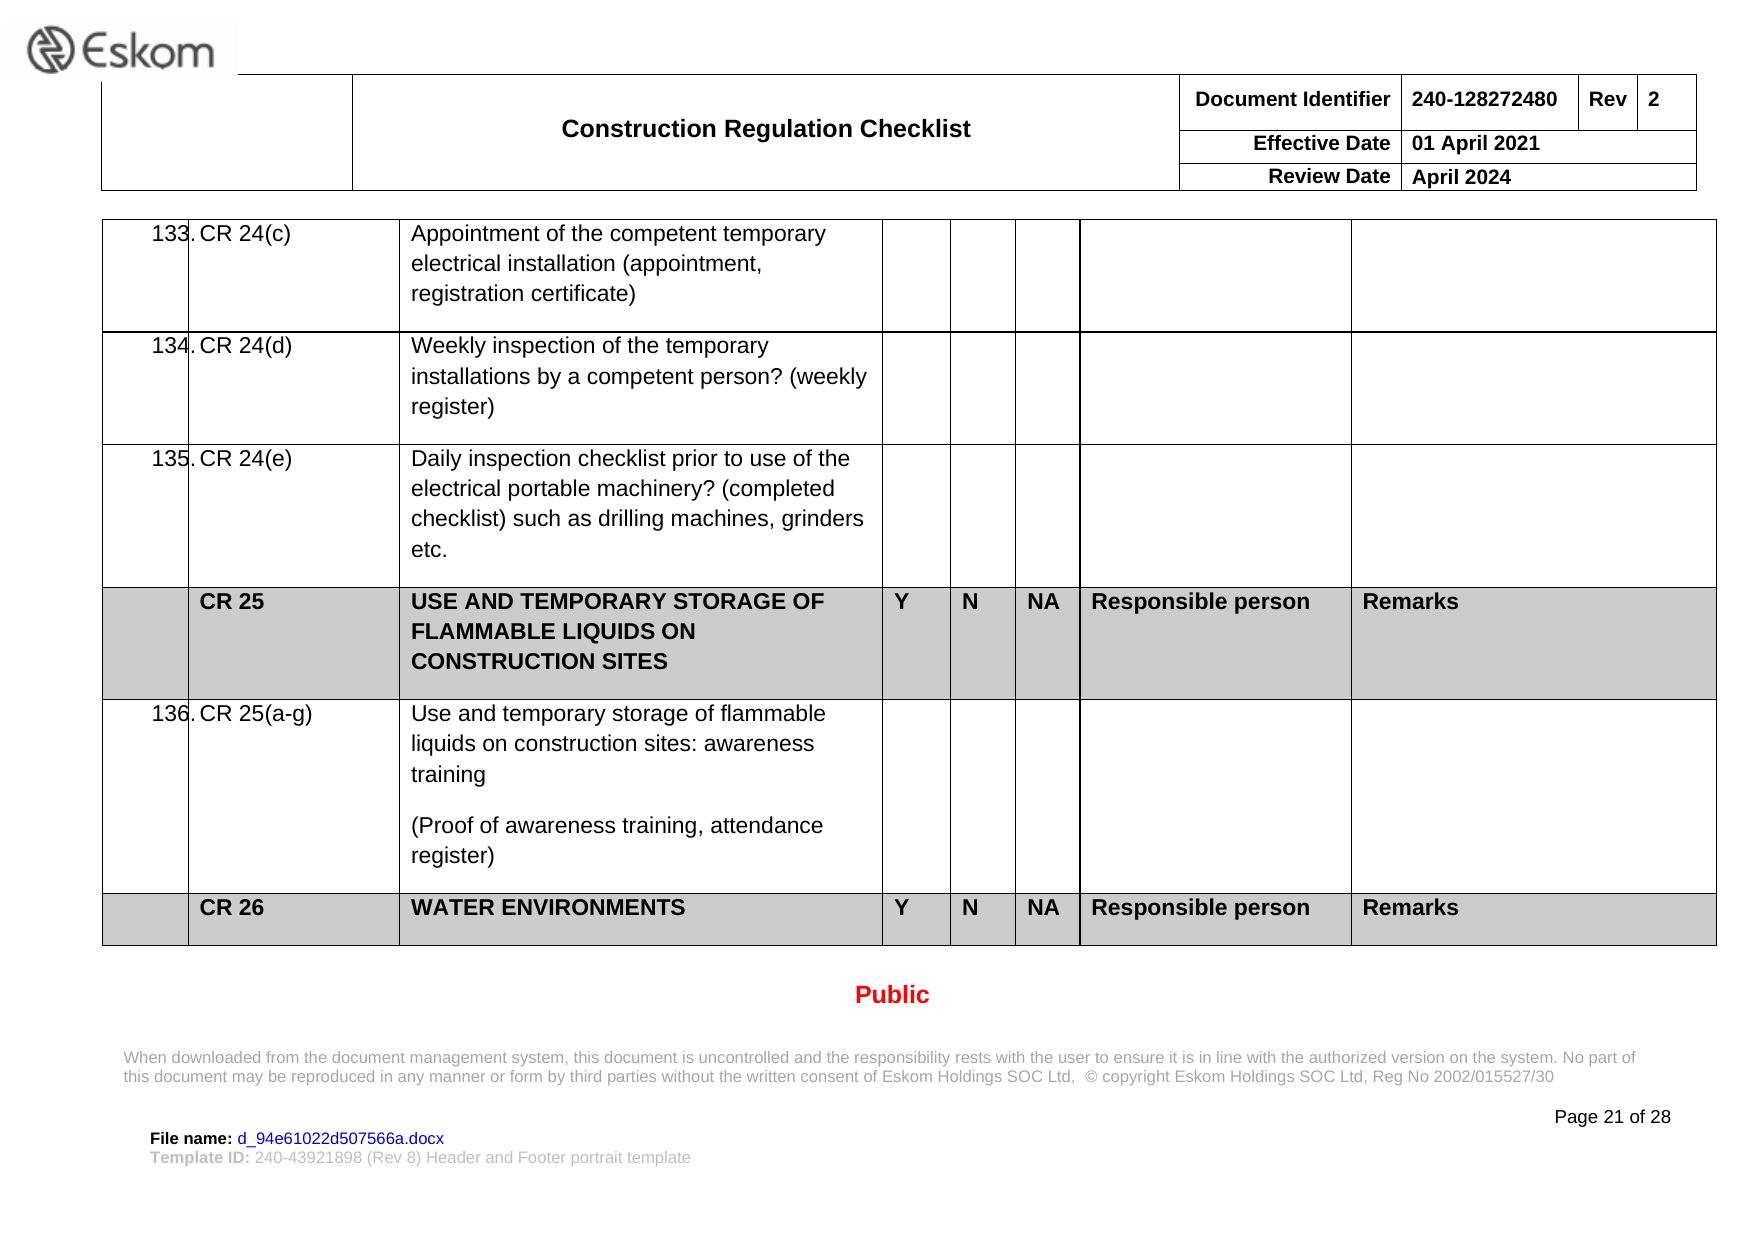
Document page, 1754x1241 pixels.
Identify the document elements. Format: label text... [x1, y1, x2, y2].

table_cell Appointment of the competent temporary electrical installation (appointment, registration certificate) [400, 220, 882, 331]
table_cell [1016, 220, 1079, 331]
table_cell N [951, 894, 1015, 945]
table_cell [1352, 445, 1716, 587]
table_cell [883, 445, 950, 587]
table_cell [103, 700, 188, 893]
table_cell [1016, 445, 1079, 587]
table_cell WATER ENVIRONMENTS [400, 894, 882, 945]
table_cell [1081, 220, 1351, 331]
table_cell Use and temporary storage of flammable liquids on construction sites: awareness training (Proof of awareness training, attendance register) [400, 700, 882, 893]
table_cell [951, 333, 1015, 444]
table_cell Weekly inspection of the temporary installations by a competent person? (weekly register) [400, 333, 882, 444]
table_cell Y [883, 894, 950, 945]
table_cell [951, 220, 1015, 331]
table_cell NA [1016, 588, 1079, 699]
table_cell [103, 333, 188, 444]
table_cell [1081, 333, 1351, 444]
table_cell [883, 700, 950, 893]
table_cell [103, 588, 188, 699]
table_cell N [951, 588, 1015, 699]
table_cell [951, 445, 1015, 587]
table_cell CR 25(a-g) [189, 700, 399, 893]
table_cell [1352, 700, 1716, 893]
table_cell Responsible person [1081, 894, 1351, 945]
table_cell CR 26 [189, 894, 399, 945]
table_cell [1081, 445, 1351, 587]
table_cell [1081, 700, 1351, 893]
table_cell [103, 220, 188, 331]
table_cell [1352, 220, 1716, 331]
table_cell CR 24(c) [189, 220, 399, 331]
table_cell CR 24(d) [189, 333, 399, 444]
table_cell NA [1016, 894, 1079, 945]
table_cell [1016, 333, 1079, 444]
table_cell Responsible person [1081, 588, 1351, 699]
table_cell [103, 445, 188, 587]
table_cell Remarks [1352, 894, 1716, 945]
table_cell [951, 700, 1015, 893]
table_cell Daily inspection checklist prior to use of the electrical portable machinery? (completed checklist) such as drilling machines, grinders etc. [400, 445, 882, 587]
table_cell CR 25 [189, 588, 399, 699]
table_cell [103, 894, 188, 945]
table_cell [1016, 700, 1079, 893]
table_cell [1352, 333, 1716, 444]
table_cell [883, 333, 950, 444]
table_cell [883, 220, 950, 331]
table_cell Remarks [1352, 588, 1716, 699]
table_cell USE AND TEMPORARY STORAGE OF FLAMMABLE LIQUIDS ON CONSTRUCTION SITES [400, 588, 882, 699]
table_cell Y [883, 588, 950, 699]
table_cell CR 24(e) [189, 445, 399, 587]
